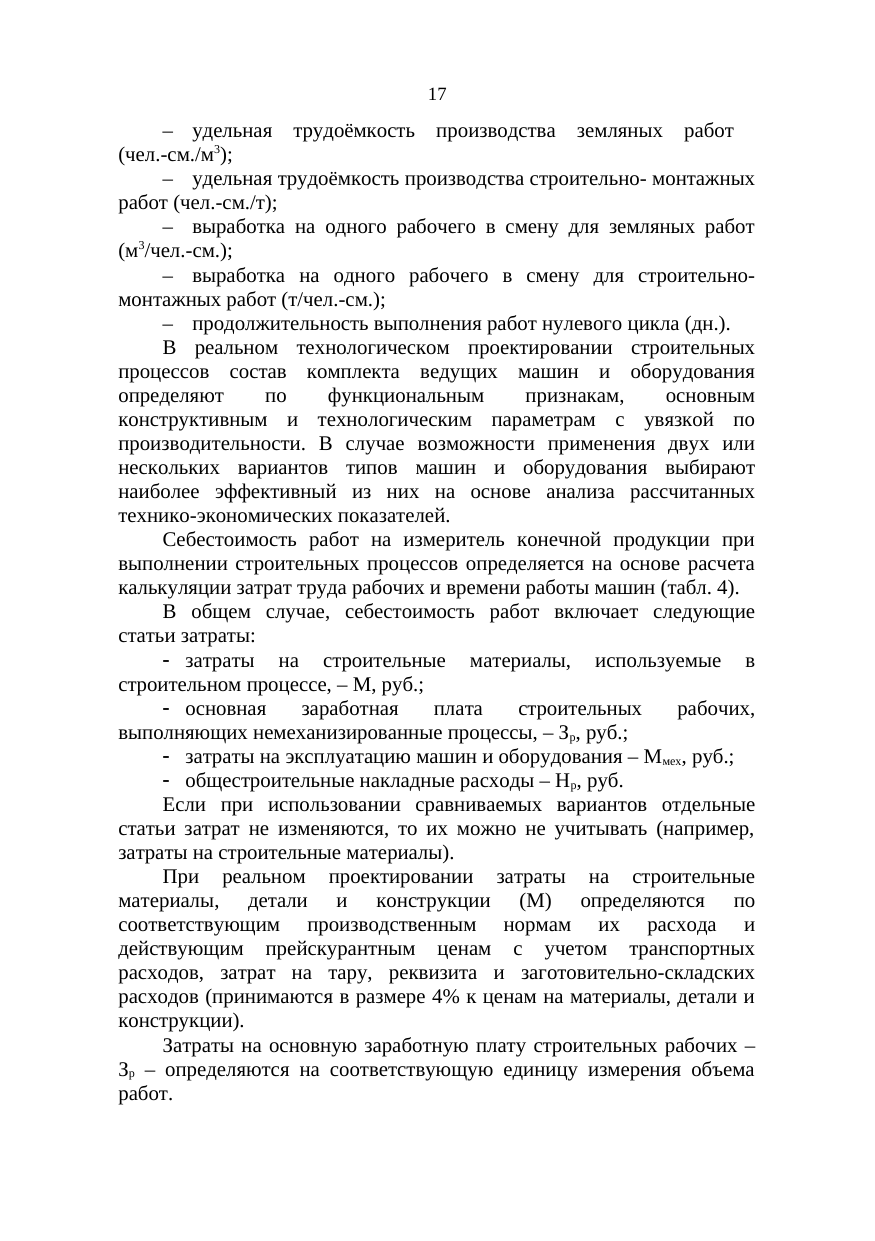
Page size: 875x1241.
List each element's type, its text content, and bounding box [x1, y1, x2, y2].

list выработка на одного рабочего в смену для строительно- монтажных работ (т/чел.-см.); [118, 262, 756, 311]
text В реальном технологическом проектировании строительных процессов состав комплекта ведущих машин и оборудования определяют по функциональным признакам, основным конструктивным и технологическим параметрам с увязкой по производительности. В случае возможности применения двух или нескольких вариантов типов машин и оборудования выбирают наиболее эффективный из них на основе анализа рассчитанных технико-экономических показателей. [118, 335, 756, 527]
text Затраты на основную заработную плату строительных рабочих – Зр – определяются на соответствующую единицу измерения объема работ. [118, 1032, 756, 1105]
text В общем случае, себестоимость работ включает следующие статьи затраты: [118, 599, 756, 647]
list удельная трудоёмкость производства земляных работ (чел.-см./м3); [118, 118, 756, 166]
list основная заработная плата строительных рабочих, выполняющих немеханизированные процессы, – Зр, руб.; [118, 696, 756, 744]
list удельная трудоёмкость производства строительно- монтажных работ (чел.-см./т); [118, 166, 756, 214]
text Себестоимость работ на измеритель конечной продукции при выполнении строительных процессов определяется на основе расчета калькуляции затрат труда рабочих и времени работы машин (табл. 4). [118, 527, 755, 599]
list общестроительные накладные расходы – Нр, руб. [118, 768, 756, 792]
text При реальном проектировании затраты на строительные материалы, детали и конструкции (М) определяются по соответствующим производственным нормам их расхода и действующим прейскурантным ценам с учетом транспортных расходов, затрат на тару, реквизита и заготовительно-складских расходов (принимаются в размере 4% к ценам на материалы, детали и конструкции). [118, 864, 756, 1032]
list затраты на строительные материалы, используемые в строительном процессе, – М, руб.; [118, 647, 756, 696]
list выработка на одного рабочего в смену для земляных работ (м3/чел.-см.); [118, 214, 756, 262]
list продолжительность выполнения работ нулевого цикла (дн.). [118, 311, 756, 335]
text Если при использовании сравниваемых вариантов отдельные статьи затрат не изменяются, то их можно не учитывать (например, затраты на строительные материалы). [118, 792, 756, 864]
list затраты на эксплуатацию машин и оборудования – Ммех, руб.; [118, 744, 756, 768]
